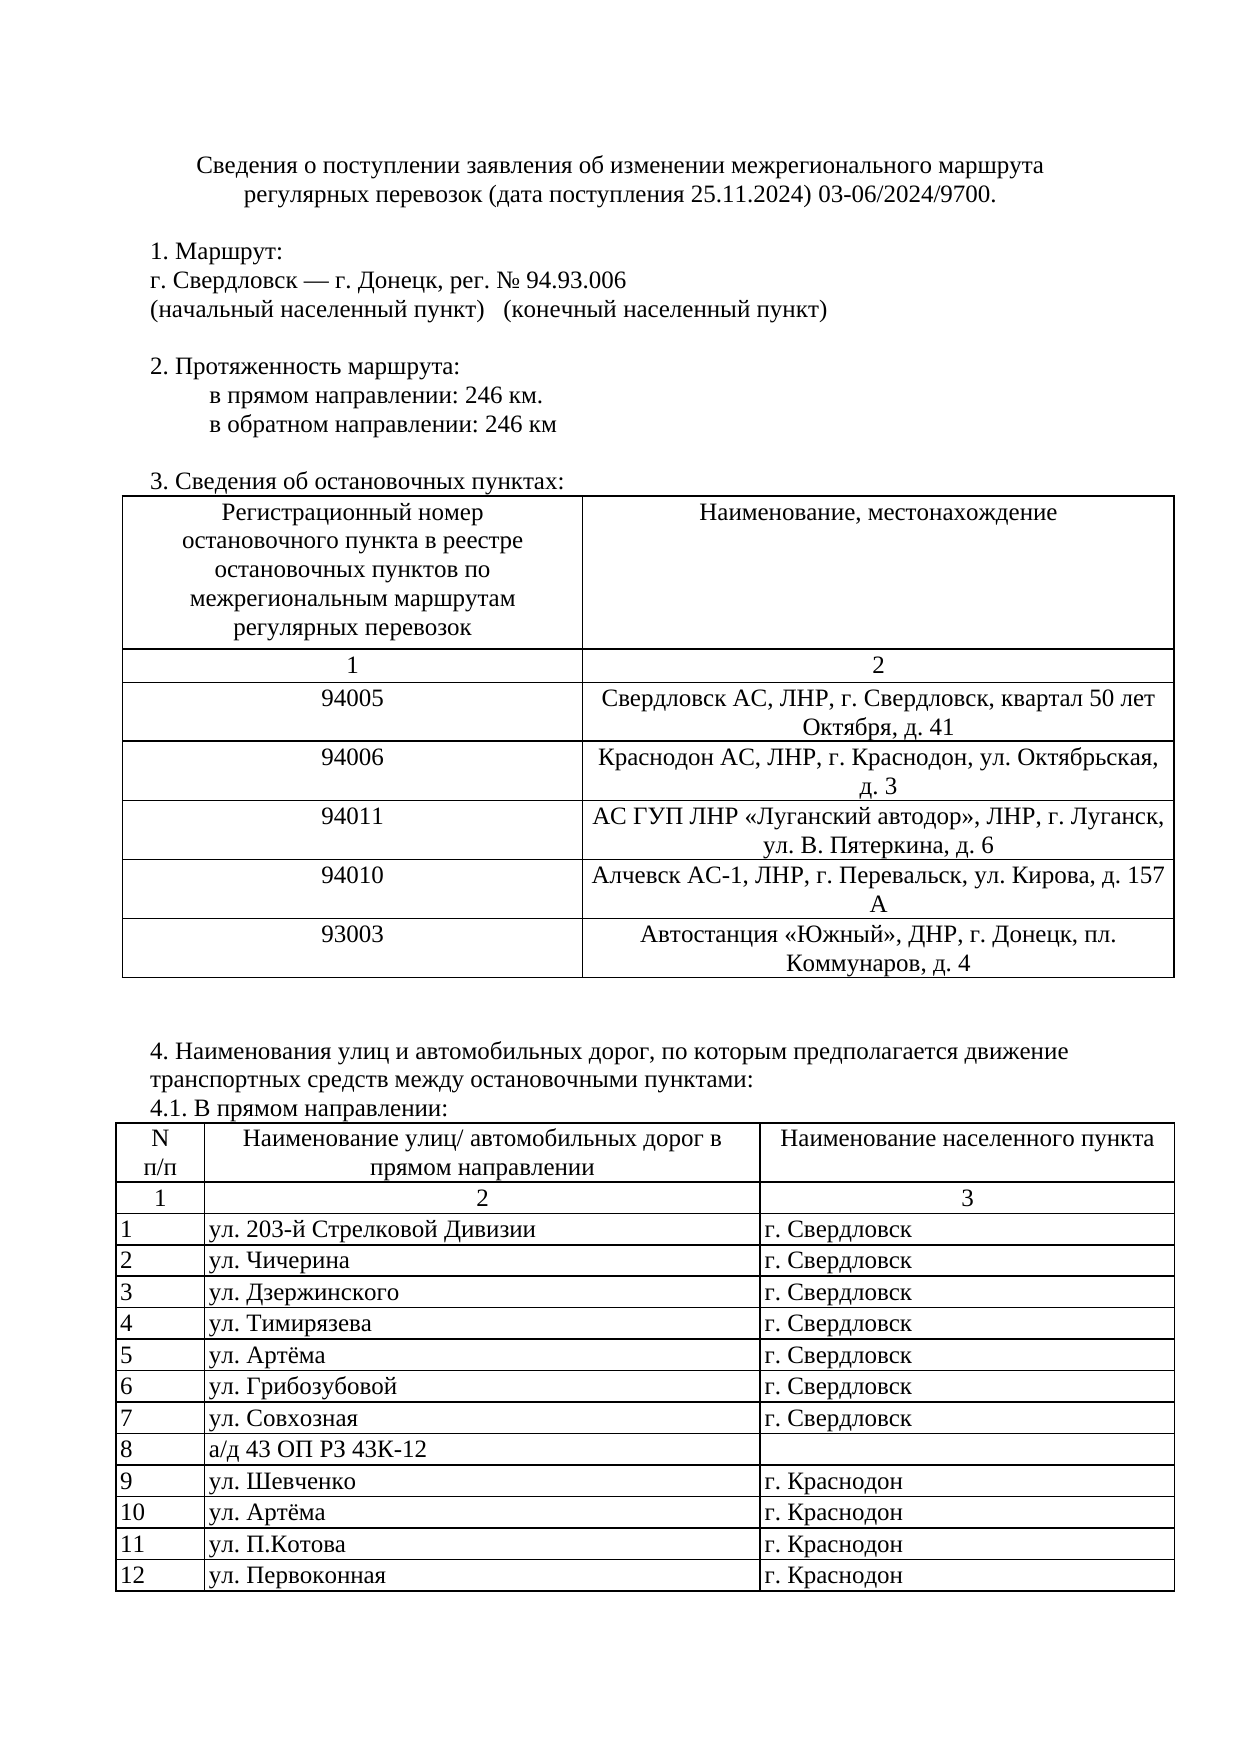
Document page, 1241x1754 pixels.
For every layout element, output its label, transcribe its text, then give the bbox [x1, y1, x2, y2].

table_header N п/п [117, 1124, 204, 1181]
table_cell ул. Артёма [205, 1497, 759, 1527]
text в обратном направлении: 246 км [150, 409, 1090, 437]
text 1. Маршрут: [150, 236, 1090, 265]
text в прямом направлении: 246 км. [150, 380, 1090, 409]
table_cell 94010 [123, 860, 582, 918]
table_cell 8 [117, 1434, 204, 1464]
table_cell а/д 43 ОП РЗ 43К-12 [205, 1434, 759, 1464]
table_cell ул. Первоконная [205, 1560, 759, 1590]
table_cell г. Свердловск [761, 1214, 1174, 1244]
table_cell г. Краснодон [761, 1529, 1174, 1558]
table_cell 6 [117, 1371, 204, 1401]
text г. Свердловск — г. Донецк, рег. № 94.93.006 [150, 265, 1090, 294]
table_cell Свердловск АС, ЛНР, г. Свердловск, квартал 50 лет Октября, д. 41 [583, 683, 1173, 740]
text 3. Сведения об остановочных пунктах: [150, 466, 1090, 495]
table_cell ул. Артёма [205, 1340, 759, 1370]
table_cell 7 [117, 1403, 204, 1433]
table_cell г. Свердловск [761, 1340, 1174, 1370]
table_cell 5 [117, 1340, 204, 1370]
table_cell ул. П.Котова [205, 1529, 759, 1558]
table_cell ул. Грибозубовой [205, 1371, 759, 1401]
text 4. Наименования улиц и автомобильных дорог, по которым предполагается движение транспортных средств между остановочными пунктами: [150, 1036, 1090, 1093]
table_cell 94005 [123, 683, 582, 740]
table_cell 12 [117, 1560, 204, 1590]
table_cell 94011 [123, 801, 582, 858]
table_cell Автостанция «Южный», ДНР, г. Донецк, пл. Коммунаров, д. 4 [583, 919, 1173, 977]
text 4.1. В прямом направлении: [150, 1093, 1090, 1122]
table_header Регистрационный номер остановочного пункта в реестре остановочных пунктов по межрегиональным маршрутам регулярных перевозок [123, 497, 582, 648]
table_cell г. Краснодон [761, 1497, 1174, 1527]
table_cell г. Свердловск [761, 1246, 1174, 1275]
table_cell г. Свердловск [761, 1403, 1174, 1433]
table_cell 1 [117, 1214, 204, 1244]
table_cell ул. Шевченко [205, 1466, 759, 1496]
text 2. Протяженность маршрута: [150, 351, 1090, 380]
table_cell ул. Дзержинского [205, 1277, 759, 1307]
table_cell 4 [117, 1308, 204, 1338]
table_header Наименование улиц/ автомобильных дорог в прямом направлении [205, 1124, 759, 1181]
text (начальный населенный пункт) (конечный населенный пункт) [150, 294, 1090, 322]
table_cell АС ГУП ЛНР «Луганский автодор», ЛНР, г. Луганск, ул. В. Пятеркина, д. 6 [583, 801, 1173, 858]
table_header Наименование, местонахождение [583, 497, 1173, 648]
table_cell г. Свердловск [761, 1371, 1174, 1401]
table_cell [761, 1434, 1174, 1464]
table_header Наименование населенного пункта [761, 1124, 1174, 1181]
table_cell 93003 [123, 919, 582, 977]
table_cell ул. Совхозная [205, 1403, 759, 1433]
table_cell Краснодон АС, ЛНР, г. Краснодон, ул. Октябрьская, д. 3 [583, 742, 1173, 799]
table_cell 2 [583, 650, 1173, 681]
table_cell 3 [117, 1277, 204, 1307]
table_cell ул. 203-й Стрелковой Дивизии [205, 1214, 759, 1244]
table_cell 2 [117, 1246, 204, 1275]
text Сведения о поступлении заявления об изменении межрегионального маршрута регулярных перевозок (дата поступления 25.11.2024) 03-06/2024/9700. [150, 150, 1090, 207]
table_cell Алчевск АС-1, ЛНР, г. Перевальск, ул. Кирова, д. 157 А [583, 860, 1173, 918]
table_cell ул. Чичерина [205, 1246, 759, 1275]
table_cell 1 [123, 650, 582, 681]
table_cell г. Свердловск [761, 1308, 1174, 1338]
table_cell 10 [117, 1497, 204, 1527]
table_cell г. Краснодон [761, 1466, 1174, 1496]
table_cell г. Краснодон [761, 1560, 1174, 1590]
table_cell 3 [761, 1183, 1174, 1212]
table_cell ул. Тимирязева [205, 1308, 759, 1338]
table_cell 11 [117, 1529, 204, 1558]
table_cell 2 [205, 1183, 759, 1212]
table_cell 94006 [123, 742, 582, 799]
table_cell 1 [117, 1183, 204, 1212]
table_cell 9 [117, 1466, 204, 1496]
table_cell г. Свердловск [761, 1277, 1174, 1307]
